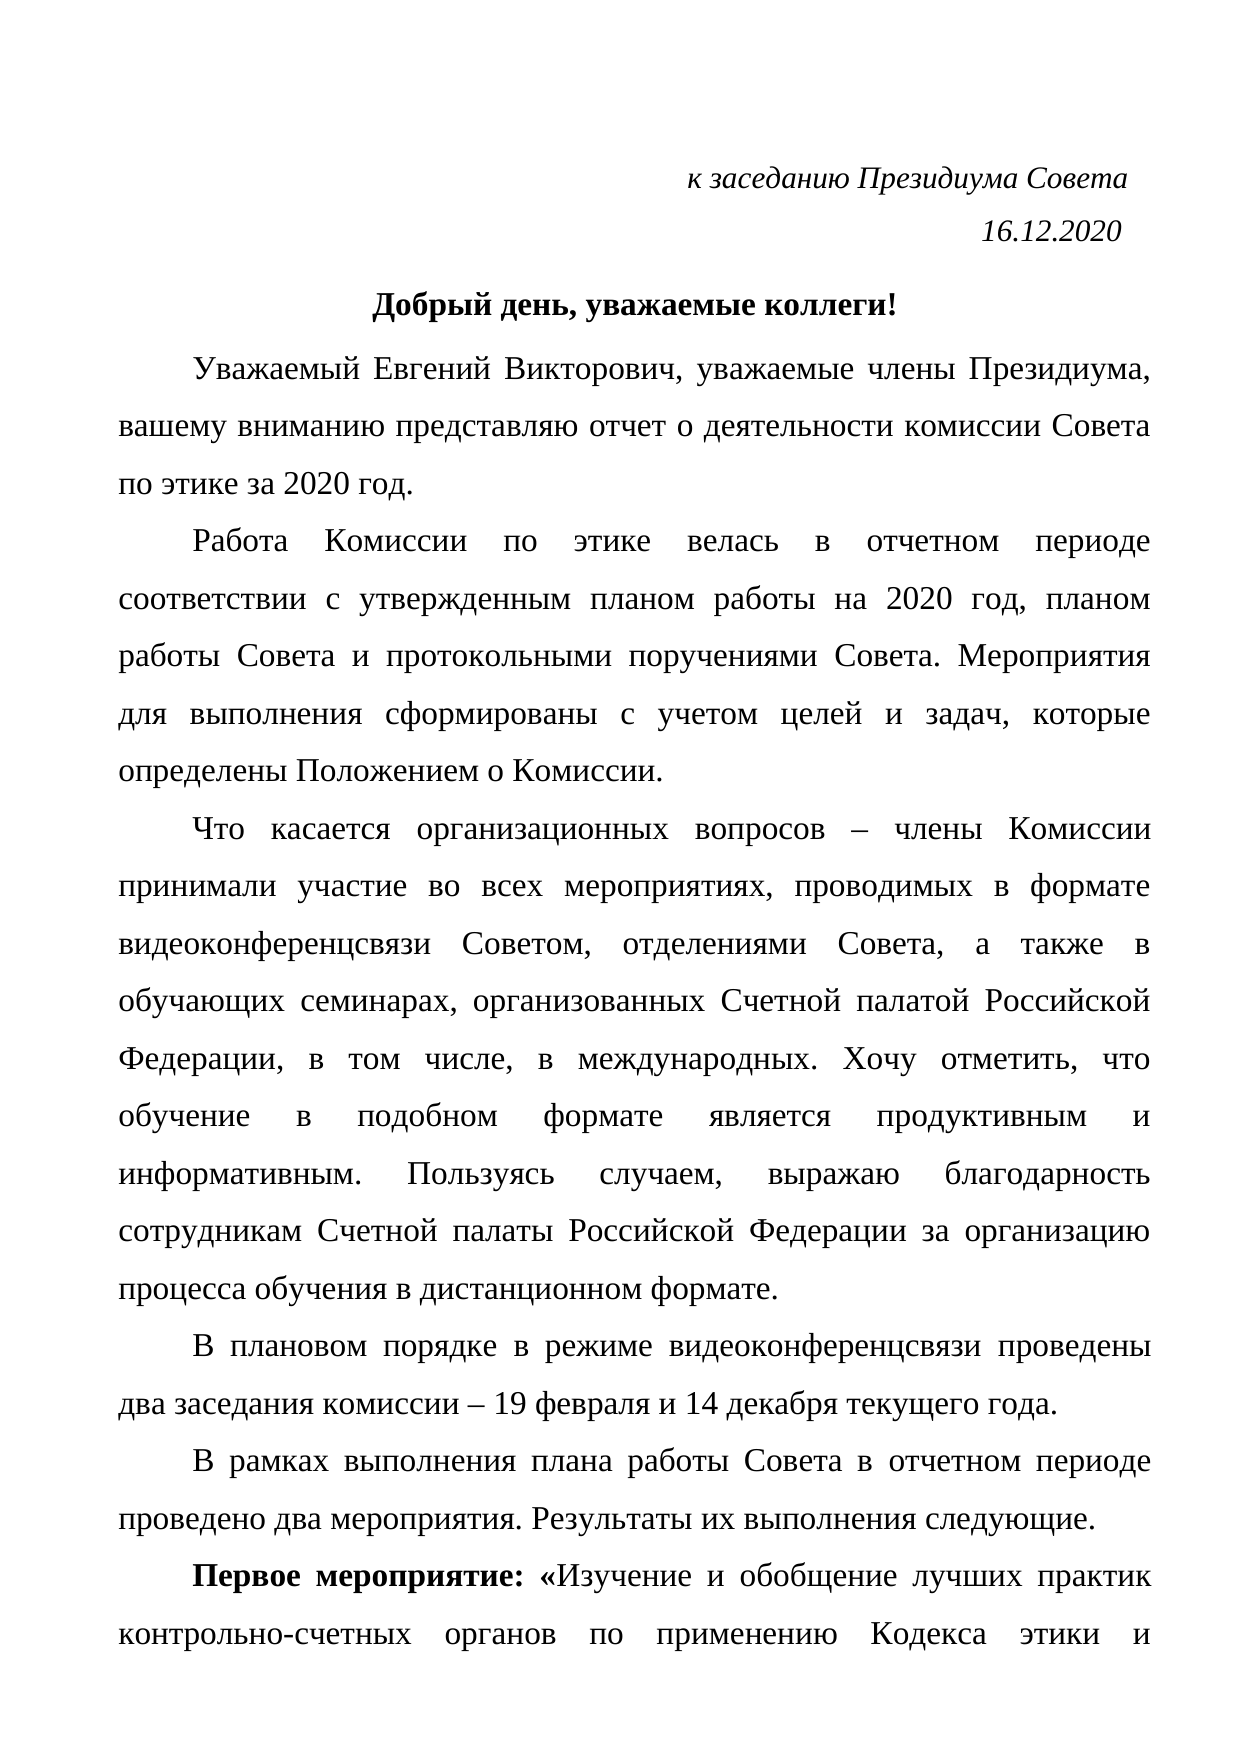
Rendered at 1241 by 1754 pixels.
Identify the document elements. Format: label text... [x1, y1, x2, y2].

text В плановом порядке в режиме видеоконференцсвязи проведены два заседания комиссии – 19 февраля и 14 декабря текущего года. [118, 1325, 1152, 1421]
text 16.12.2020 [708, 213, 1152, 249]
text Уважаемый Евгений Викторович, уважаемые члены Президиума, вашему вниманию представляю отчет о деятельности комиссии Совета по этике за 2020 год. [118, 348, 1152, 501]
text Что касается организационных вопросов – члены Комиссии принимали участие во всех мероприятиях, проводимых в формате видеоконференцсвязи Советом, отделениями Совета, а также в обучающих семинарах, организованных Счетной палатой Российской Федерации, в том числе, в международных. Хочу отметить, что обучение в подобном формате является продуктивным и информативным. Пользуясь случаем, выражаю благодарность сотрудникам Счетной палаты Российской Федерации за организацию процесса обучения в дистанционном формате. [118, 808, 1152, 1306]
text Добрый день, уважаемые коллеги! [118, 284, 1152, 323]
text В рамках выполнения плана работы Совета в отчетном периоде проведено два мероприятия. Результаты их выполнения следующие. [118, 1440, 1152, 1536]
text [118, 1555, 1152, 1651]
text Работа Комиссии по этике велась в отчетном периоде соответствии с утвержденным планом работы на 2020 год, планом работы Совета и протокольными поручениями Совета. Мероприятия для выполнения сформированы с учетом целей и задач, которые определены Положением о Комиссии. [118, 520, 1152, 789]
text к заседанию Президиума Совета [118, 159, 1152, 195]
